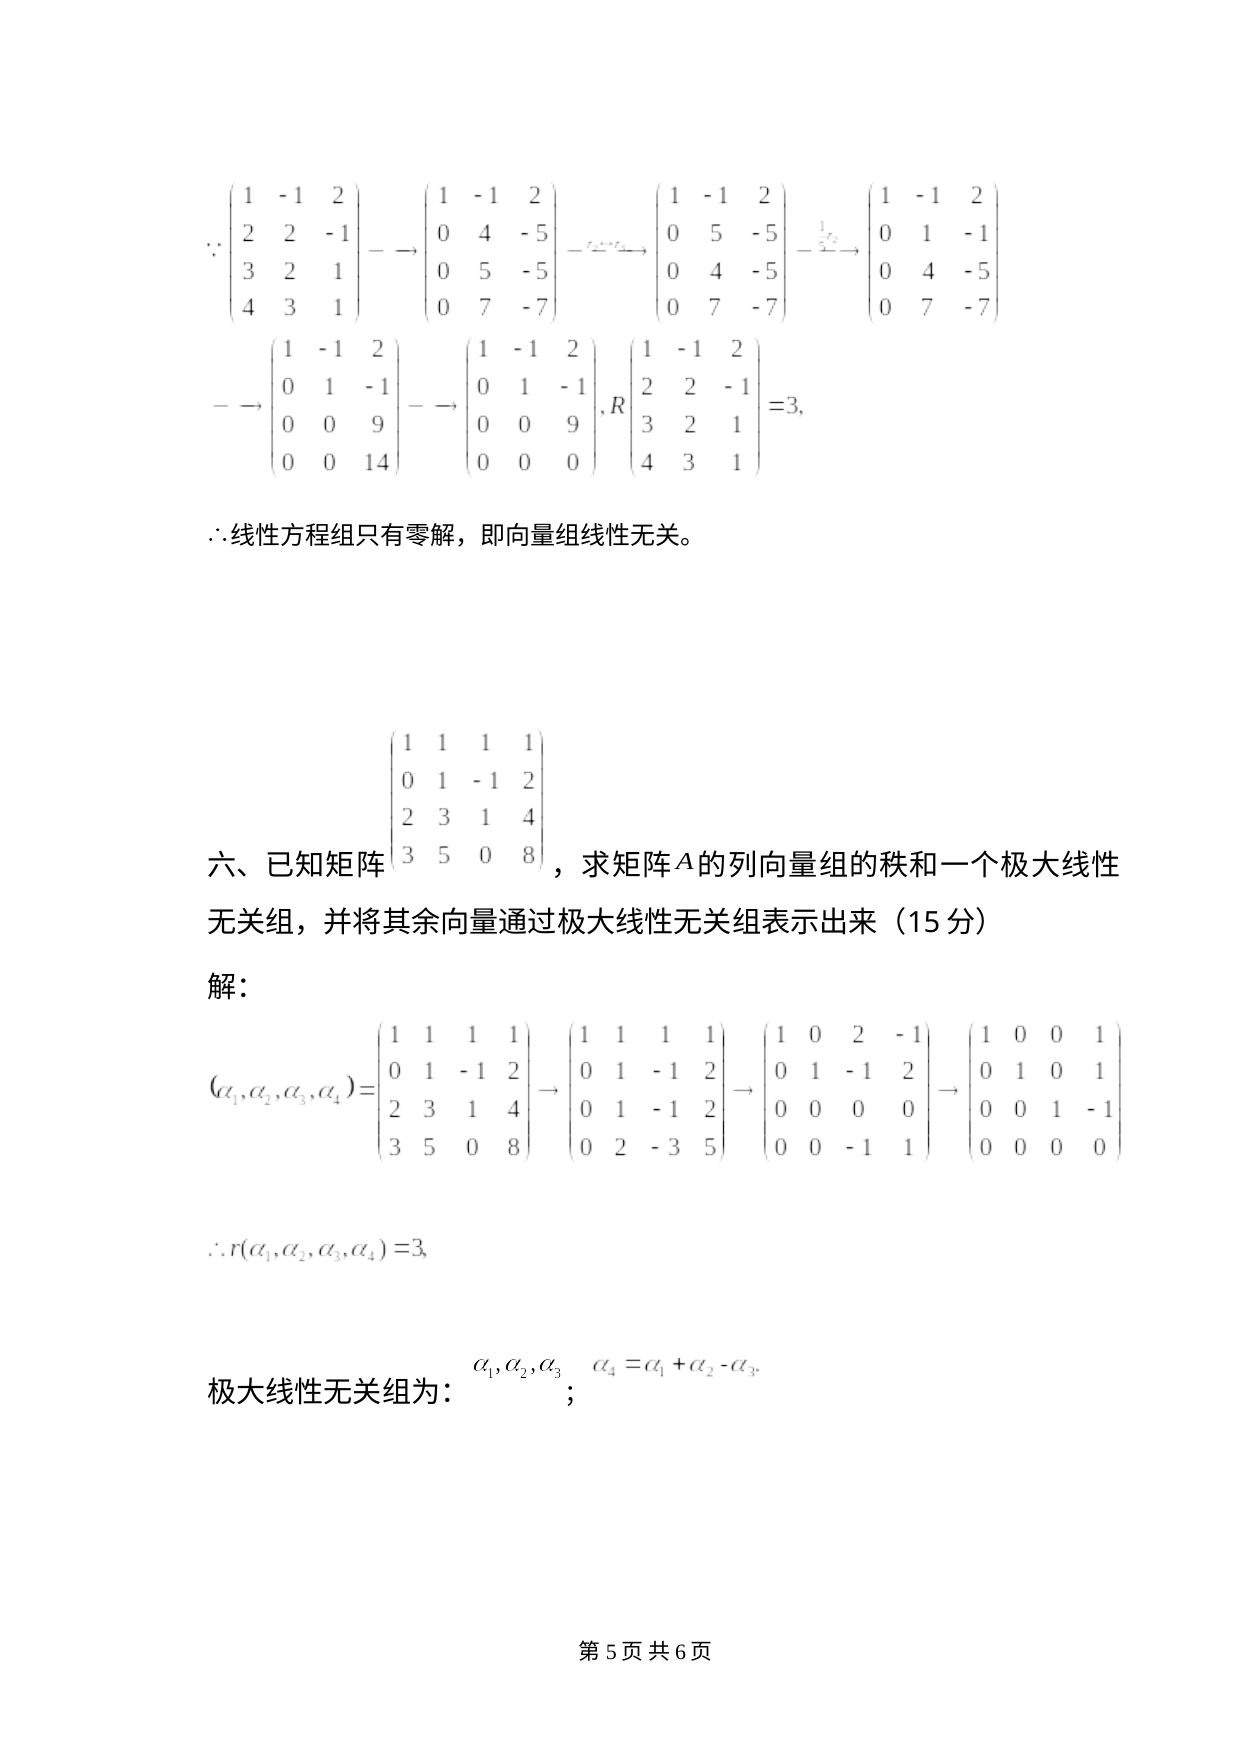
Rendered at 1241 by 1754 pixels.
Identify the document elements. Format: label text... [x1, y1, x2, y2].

text 线性方程组只有零解，即向量组线性无关。 [207, 516, 1122, 581]
text 极大线性无关组为：； [207, 1346, 1122, 1411]
list 解： [207, 953, 1122, 1018]
list 已知矩阵，求矩阵的列向量组的秩和一个极大线性无关组，并将其余向量通过极大线性无关组表示出来（15分） [207, 725, 1122, 953]
